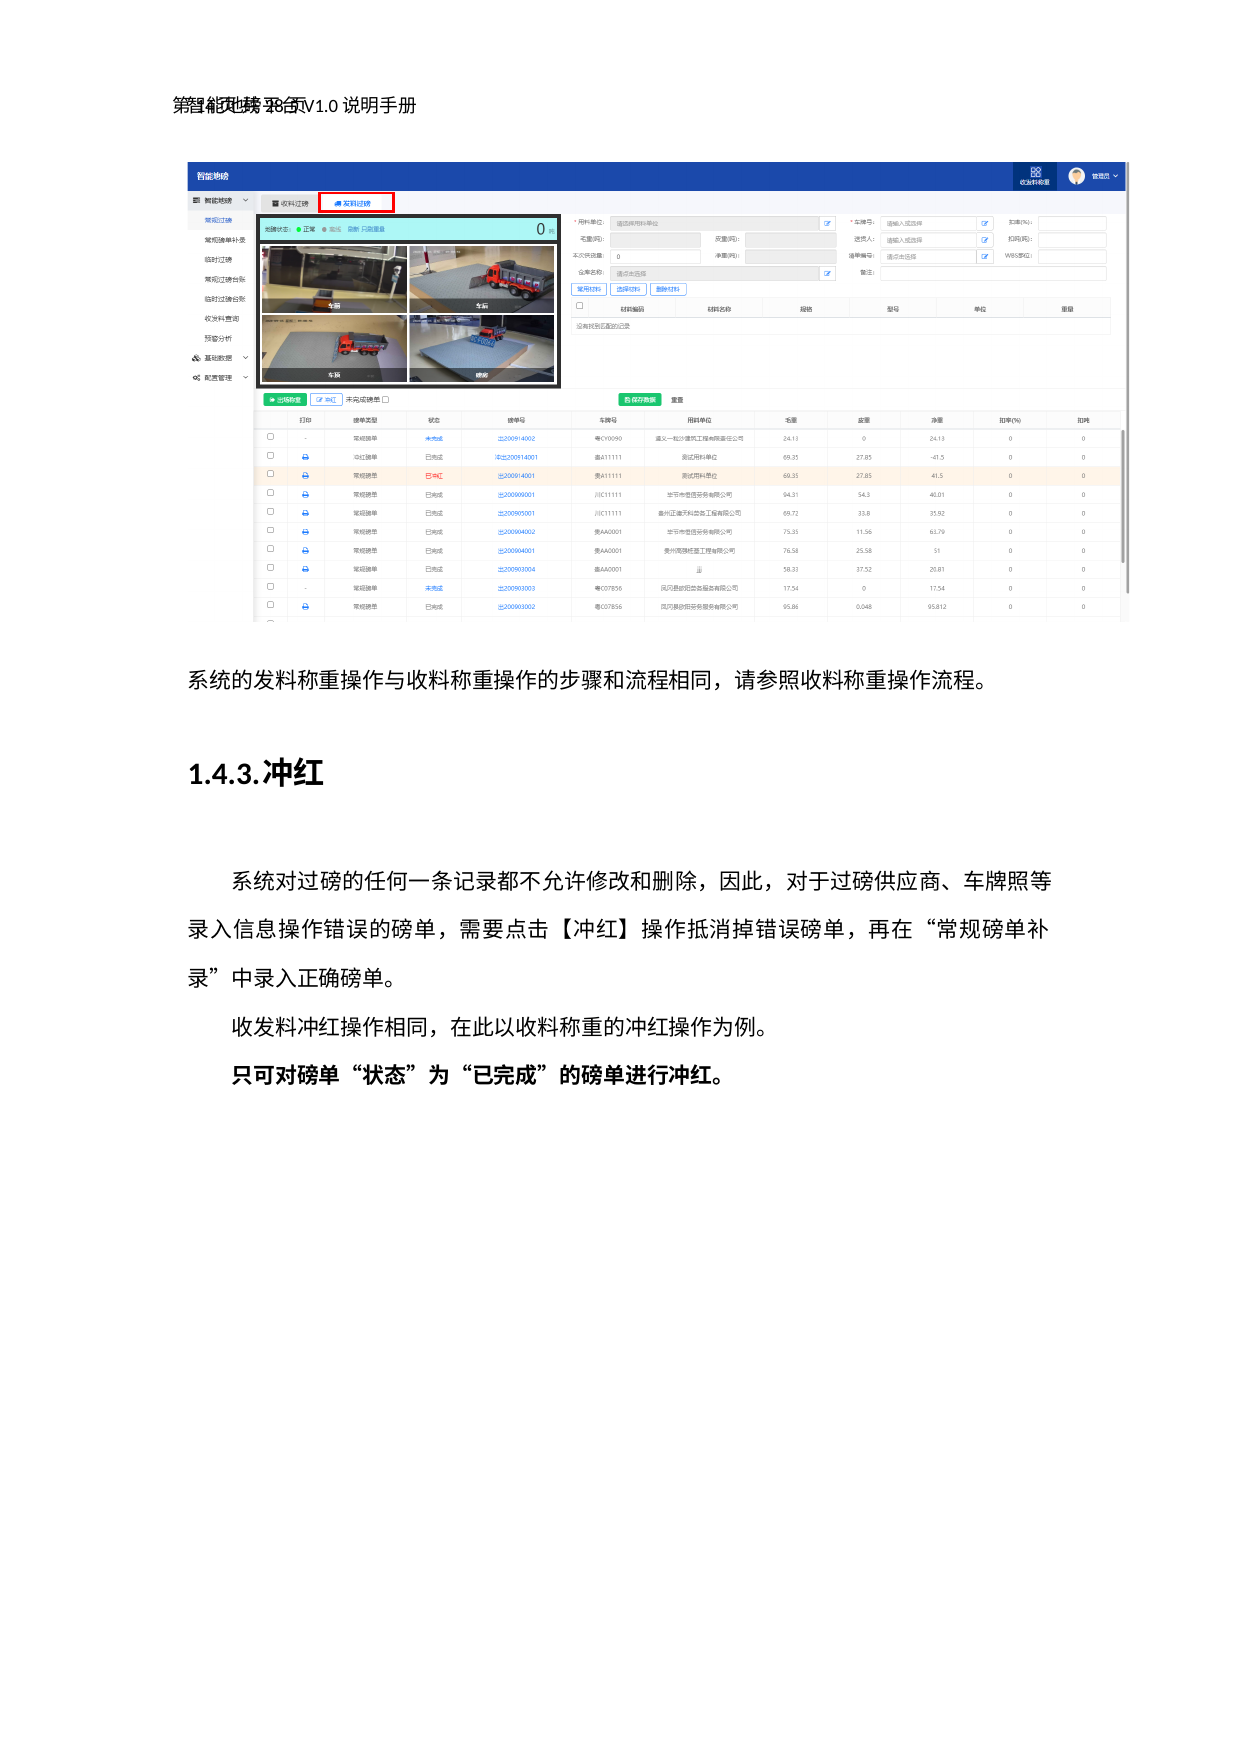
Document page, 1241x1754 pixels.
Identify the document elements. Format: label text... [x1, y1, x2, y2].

subtitle 冲红 [187, 738, 1053, 803]
picture [187, 162, 1130, 622]
text 收发料冲红操作相同，在此以收料称重的冲红操作为例。 [187, 1009, 1053, 1042]
text 系统的发料称重操作与收料称重操作的步骤和流程相同，请参照收料称重操作流程。 [187, 663, 1053, 695]
text 系统对过磅的任何一条记录都不允许修改和删除，因此，对于过磅供应商、车牌照等录入信息操作错误的磅单，需要点击【冲红】操作抵消掉错误磅单，再在“常规磅单补录”中录入正确磅单。 [187, 863, 1053, 993]
text 只可对磅单“状态”为“已完成”的磅单进行冲红。 [187, 1057, 1053, 1090]
